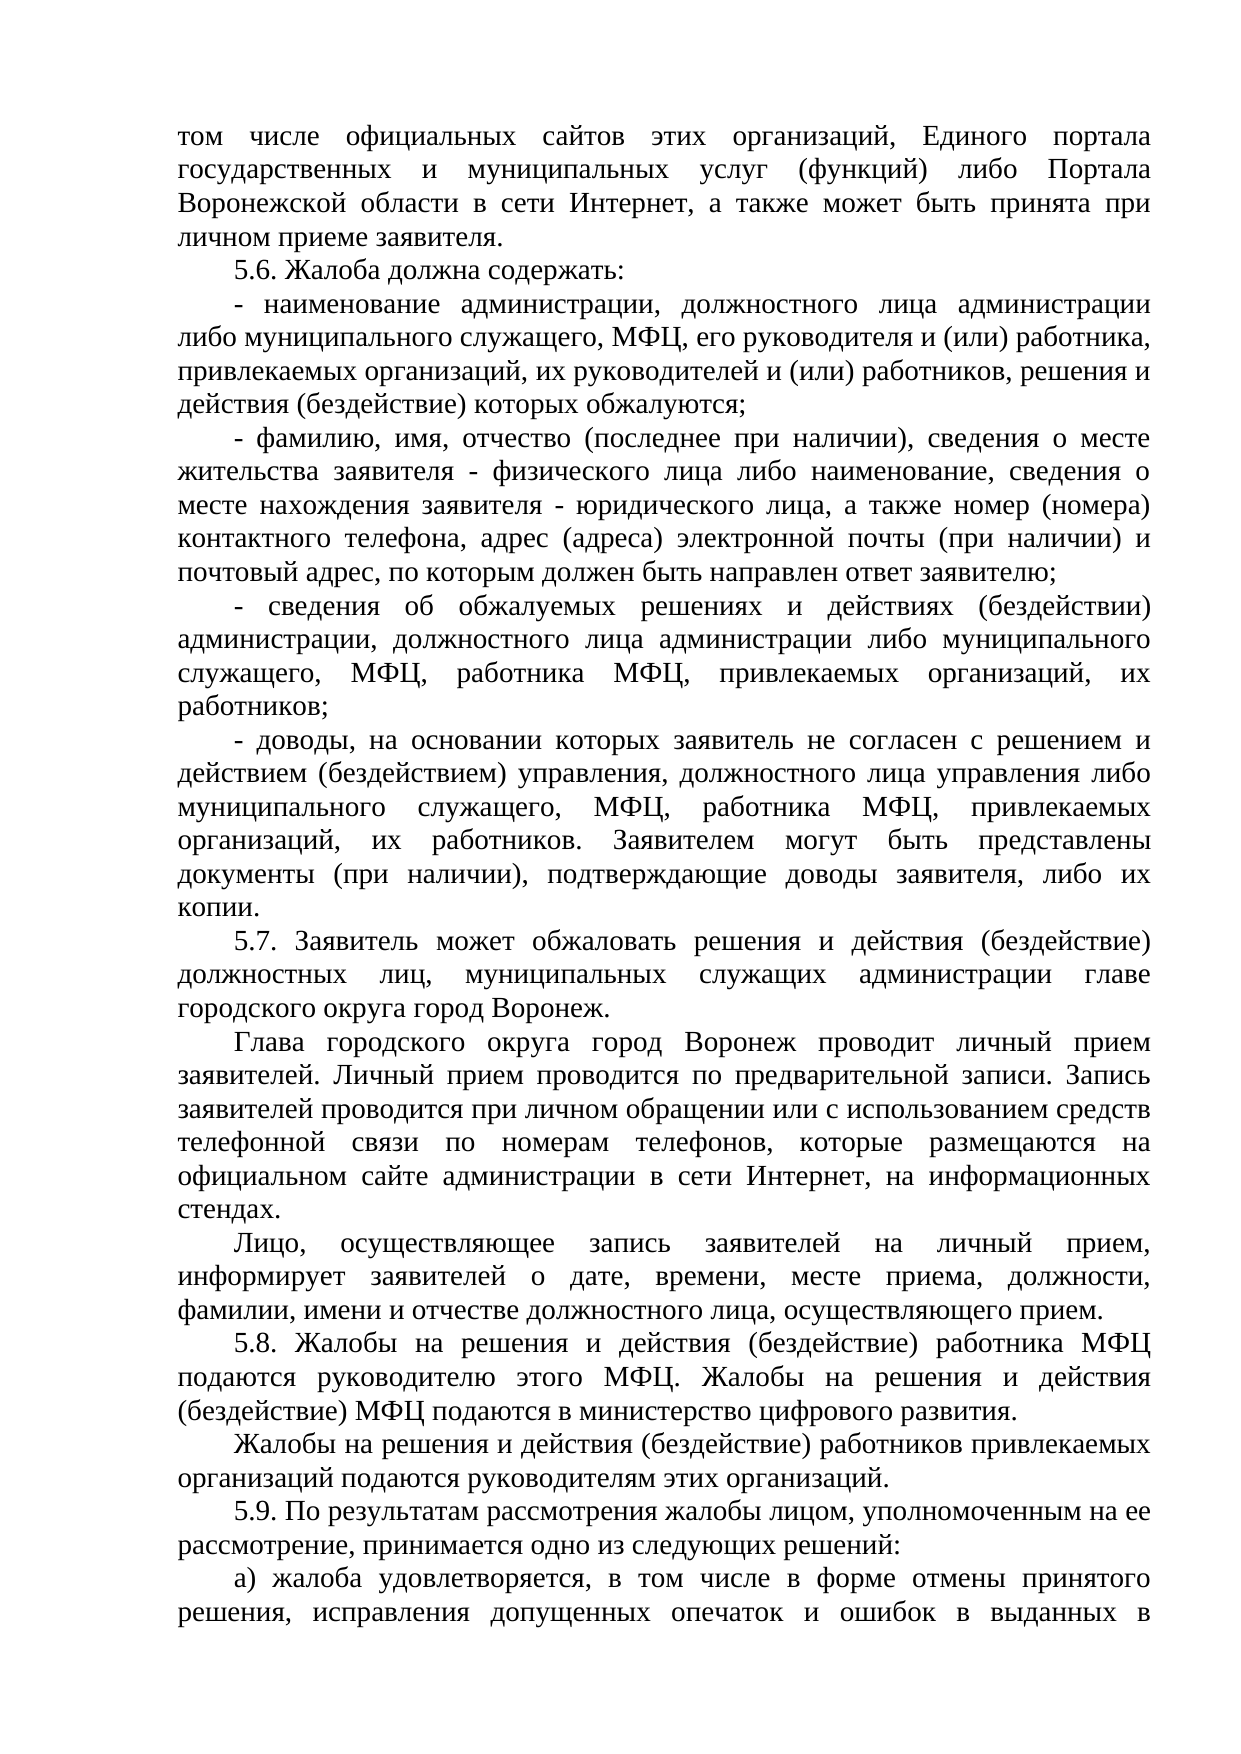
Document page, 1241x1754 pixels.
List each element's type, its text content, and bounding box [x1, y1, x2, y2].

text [177, 118, 1152, 252]
text - фамилию, имя, отчество (последнее при наличии), сведения о месте жительства заявителя - физического лица либо наименование, сведения о месте нахождения заявителя - юридического лица, а также номер (номера) контактного телефона, адрес (адреса) электронной почты (при наличии) и почтовый адрес, по которым должен быть направлен ответ заявителю; [177, 420, 1152, 588]
text 5.8. Жалобы на решения и действия (бездействие) работника МФЦ подаются руководителю этого МФЦ. Жалобы на решения и действия (бездействие) МФЦ подаются в министерство цифрового развития. [177, 1326, 1152, 1426]
text Жалобы на решения и действия (бездействие) работников привлекаемых организаций подаются руководителям этих организаций. [177, 1426, 1152, 1493]
text 5.7. Заявитель может обжаловать решения и действия (бездействие) должностных лиц, муниципальных служащих администрации главе городского округа город Воронеж. [177, 923, 1152, 1024]
text Лицо, осуществляющее запись заявителей на личный прием, информирует заявителей о дате, времени, месте приема, должности, фамилии, имени и отчестве должностного лица, осуществляющего прием. [177, 1225, 1152, 1326]
text Глава городского округа город Воронеж проводит личный прием заявителей. Личный прием проводится по предварительной записи. Запись заявителей проводится при личном обращении или с использованием средств телефонной связи по номерам телефонов, которые размещаются на официальном сайте администрации в сети Интернет, на информационных стендах. [177, 1024, 1152, 1225]
text - доводы, на основании которых заявитель не согласен с решением и действием (бездействием) управления, должностного лица управления либо муниципального служащего, МФЦ, работника МФЦ, привлекаемых организаций, их работников. Заявителем могут быть представлены документы (при наличии), подтверждающие доводы заявителя, либо их копии. [177, 722, 1152, 923]
text - наименование администрации, должностного лица администрации либо муниципального служащего, МФЦ, его руководителя и (или) работника, привлекаемых организаций, их руководителей и (или) работников, решения и действия (бездействие) которых обжалуются; [177, 286, 1152, 420]
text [177, 1560, 1152, 1627]
text - сведения об обжалуемых решениях и действиях (бездействии) администрации, должностного лица администрации либо муниципального служащего, МФЦ, работника МФЦ, привлекаемых организаций, их работников; [177, 588, 1152, 722]
text 5.6. Жалоба должна содержать: [177, 252, 1152, 286]
text 5.9. По результатам рассмотрения жалобы лицом, уполномоченным на ее рассмотрение, принимается одно из следующих решений: [177, 1493, 1152, 1560]
